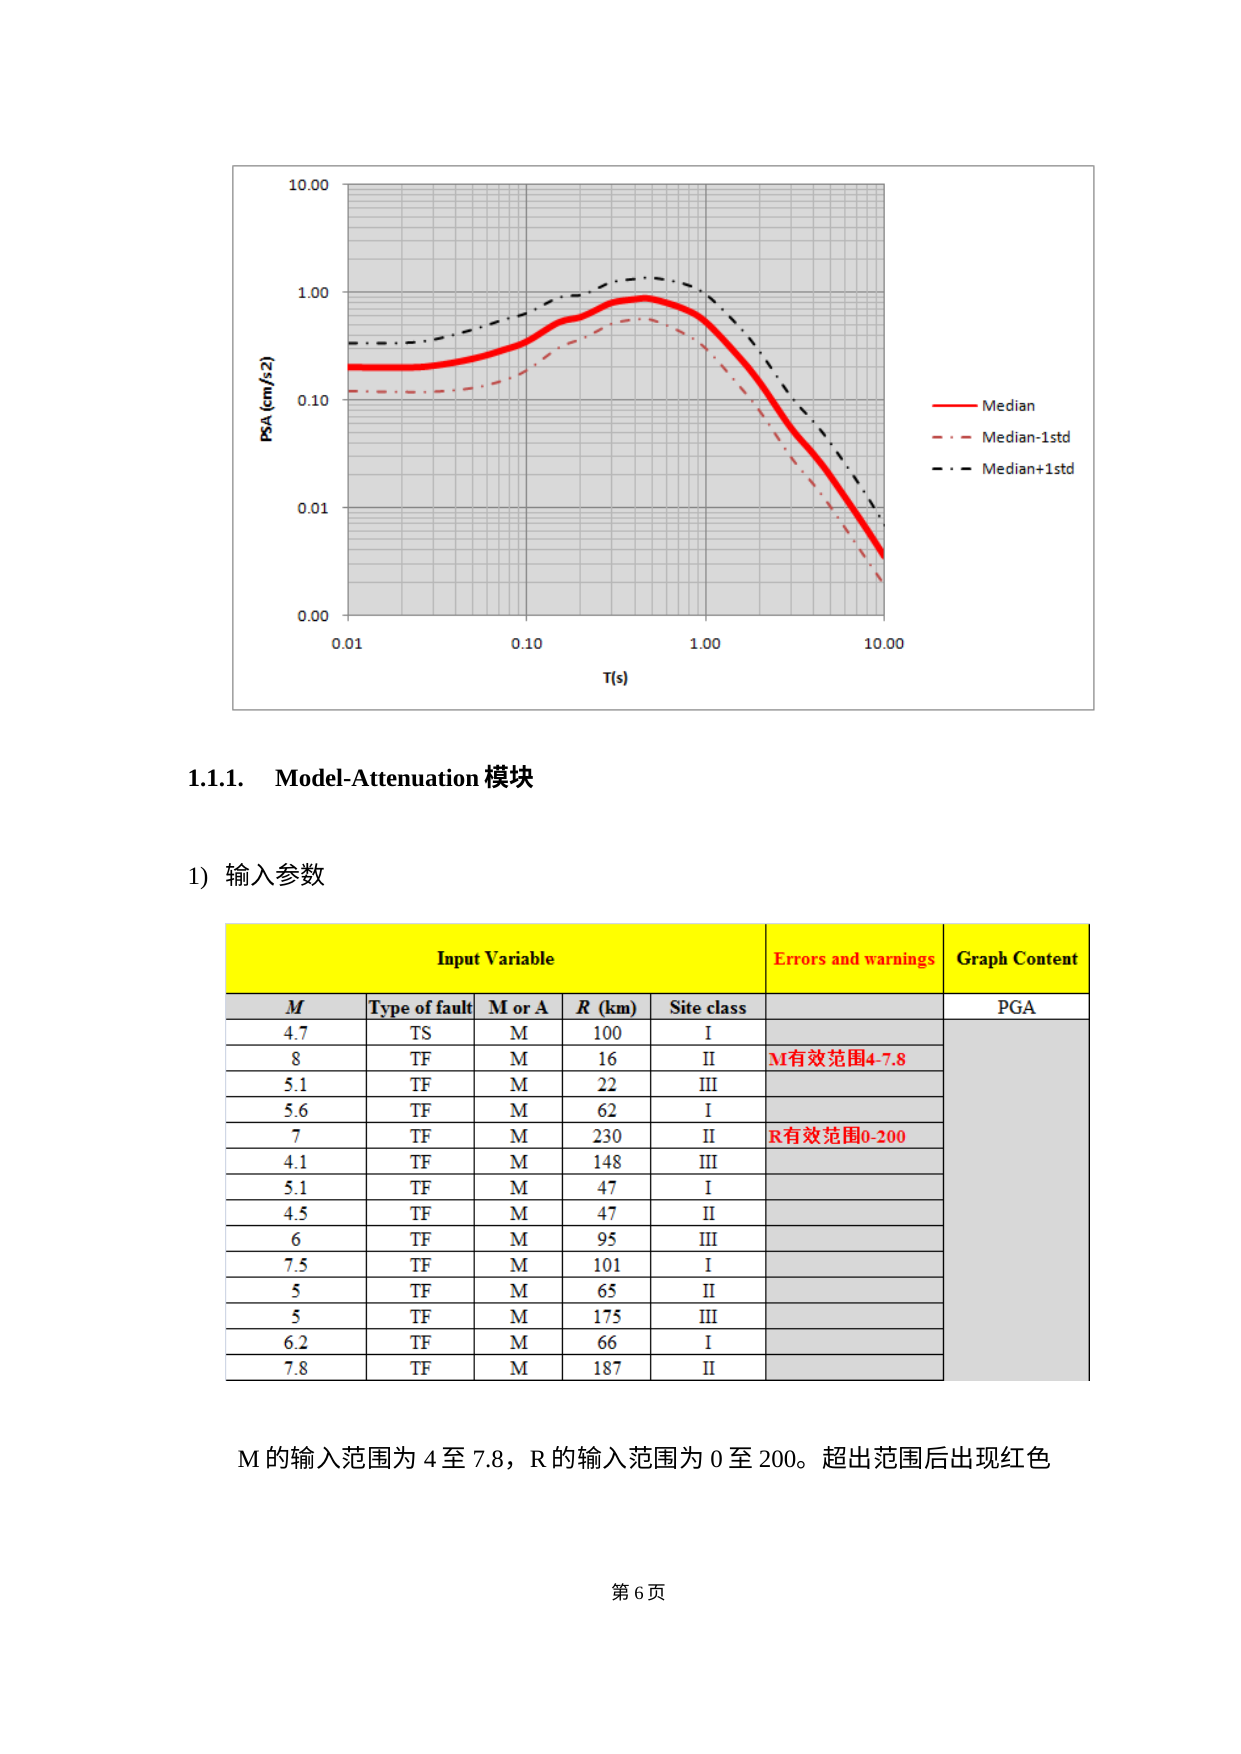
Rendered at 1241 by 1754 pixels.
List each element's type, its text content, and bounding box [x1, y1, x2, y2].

subtitle Model-Attenuation模块 [187, 743, 1053, 808]
picture [231, 165, 1096, 712]
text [187, 1424, 1053, 1489]
list 输入参数 [187, 841, 1053, 906]
picture [225, 923, 1090, 1381]
